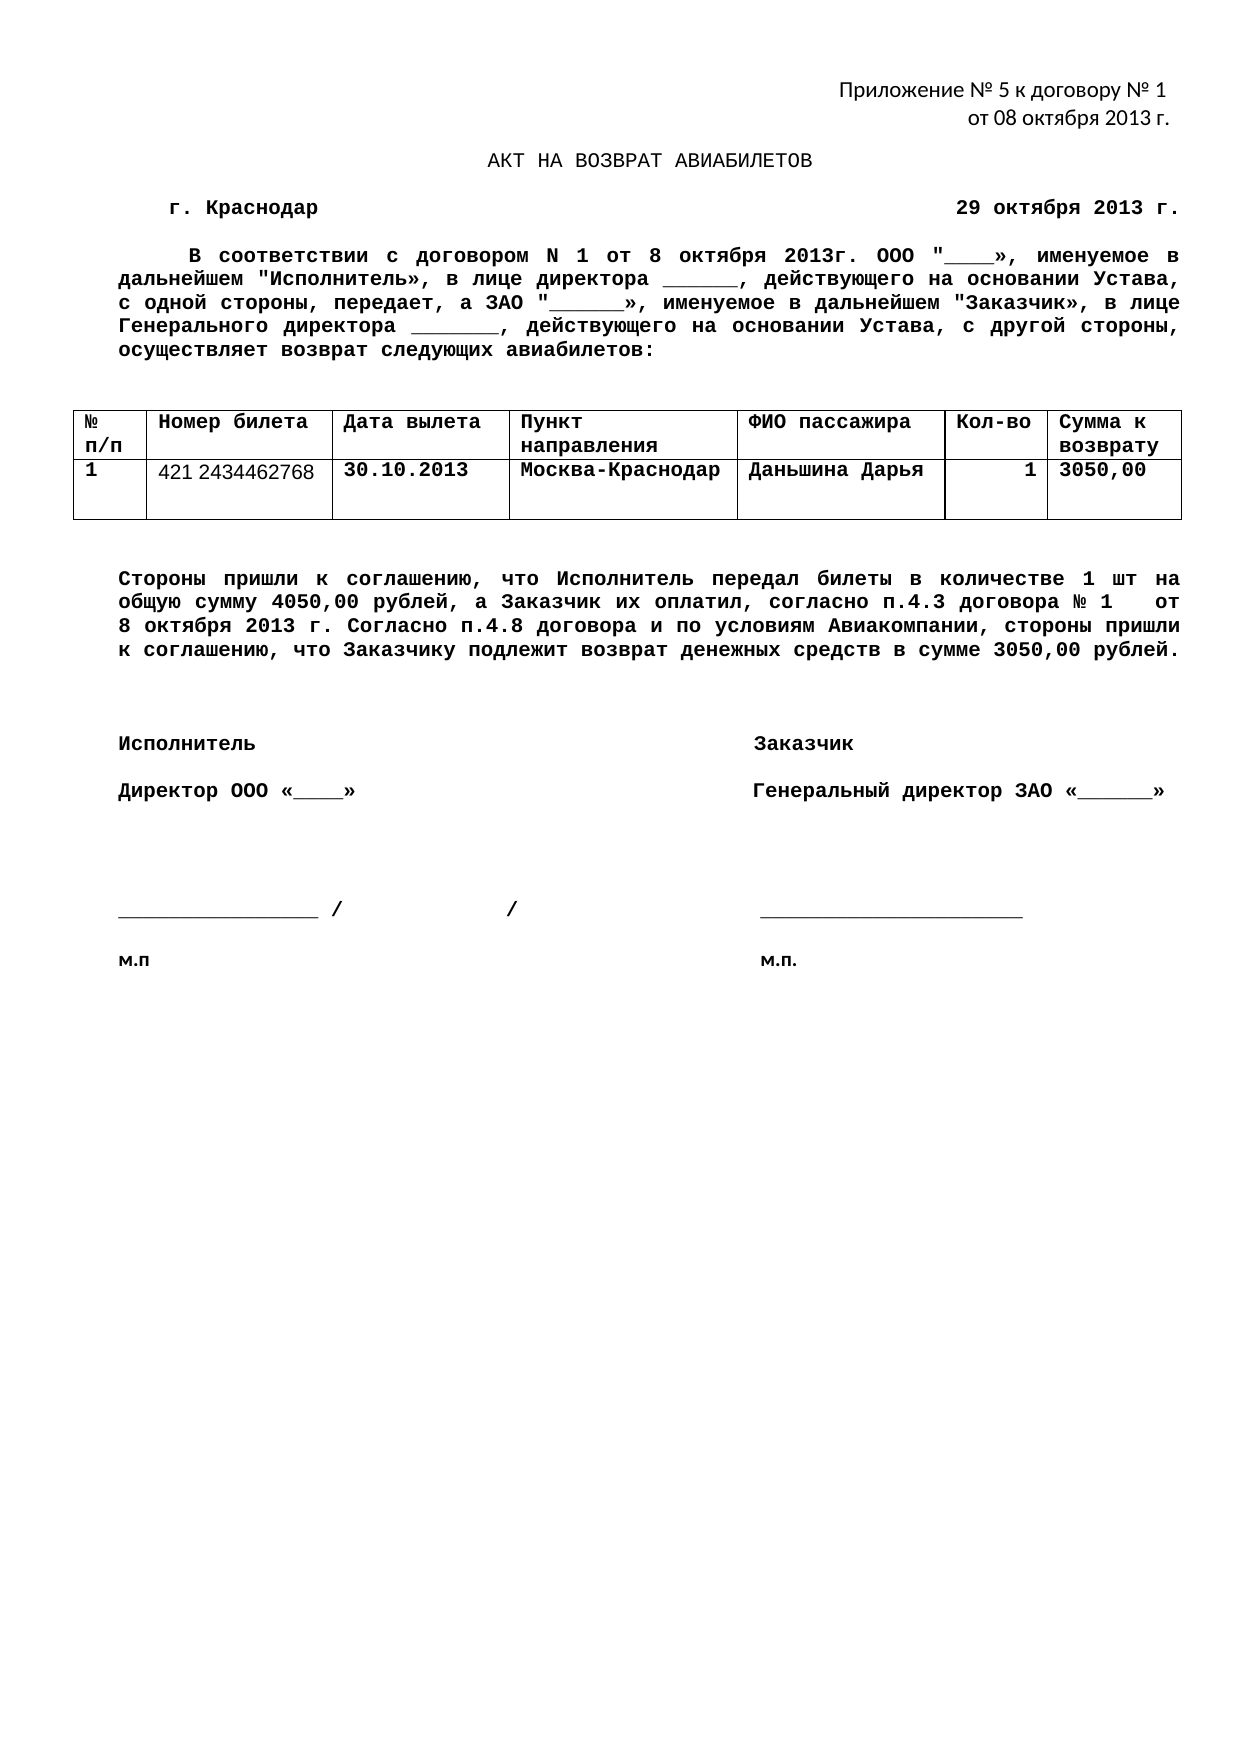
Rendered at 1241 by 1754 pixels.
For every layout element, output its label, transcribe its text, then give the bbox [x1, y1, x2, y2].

table_cell 1 [946, 460, 1047, 519]
table_cell Москва-Краснодар [510, 460, 737, 519]
table_cell 30.10.2013 [333, 460, 509, 519]
table_header Пункт направления [510, 411, 737, 458]
text Директор ООО «____» Генеральный директор ЗАО «______» [118, 780, 1181, 804]
table_header Дата вылета [333, 411, 509, 458]
text ________________ / / _____________________ [118, 899, 1181, 922]
text Исполнитель Заказчик [118, 733, 1181, 757]
table_cell 3050,00 [1048, 460, 1181, 519]
table_header ФИО пассажира [738, 411, 944, 458]
text г. Краснодар 29 октября 2013 г. [118, 197, 1181, 221]
table_cell Даньшина Дарья [738, 460, 944, 519]
table_cell 1 [74, 460, 146, 519]
table_header Сумма к возврату [1048, 411, 1181, 458]
text Стороны пришли к соглашению, что Исполнитель передал билеты в количестве 1 шт на общую сумму 4050,00 рублей, а Заказчик их оплатил, согласно п.4.3 договора № 1 от 8 октября 2013 г. Согласно п.4.8 договора и по условиям Авиакомпании, стороны пришли к соглашению, что Заказчику подлежит возврат денежных средств в сумме 3050,00 рублей. [118, 568, 1181, 662]
table_cell 421 2434462768 [147, 460, 332, 519]
table_header Номер билета [147, 411, 332, 458]
table_header Кол-во [946, 411, 1047, 458]
text АКТ НА ВОЗВРАТ АВИАБИЛЕТОВ [118, 150, 1181, 174]
text В соответствии с договором N 1 от 8 октября 2013г. ООО "____», именуемое в дальнейшем "Исполнитель», в лице директора ______, действующего на основании Устава, с одной стороны, передает, а ЗАО "______», именуемое в дальнейшем "Заказчик», в лице Генерального директора _______, действующего на основании Устава, с другой стороны, осуществляет возврат следующих авиабилетов: [118, 244, 1181, 363]
table_header № п/п [74, 411, 146, 458]
text м.п м.п. [118, 946, 1181, 971]
